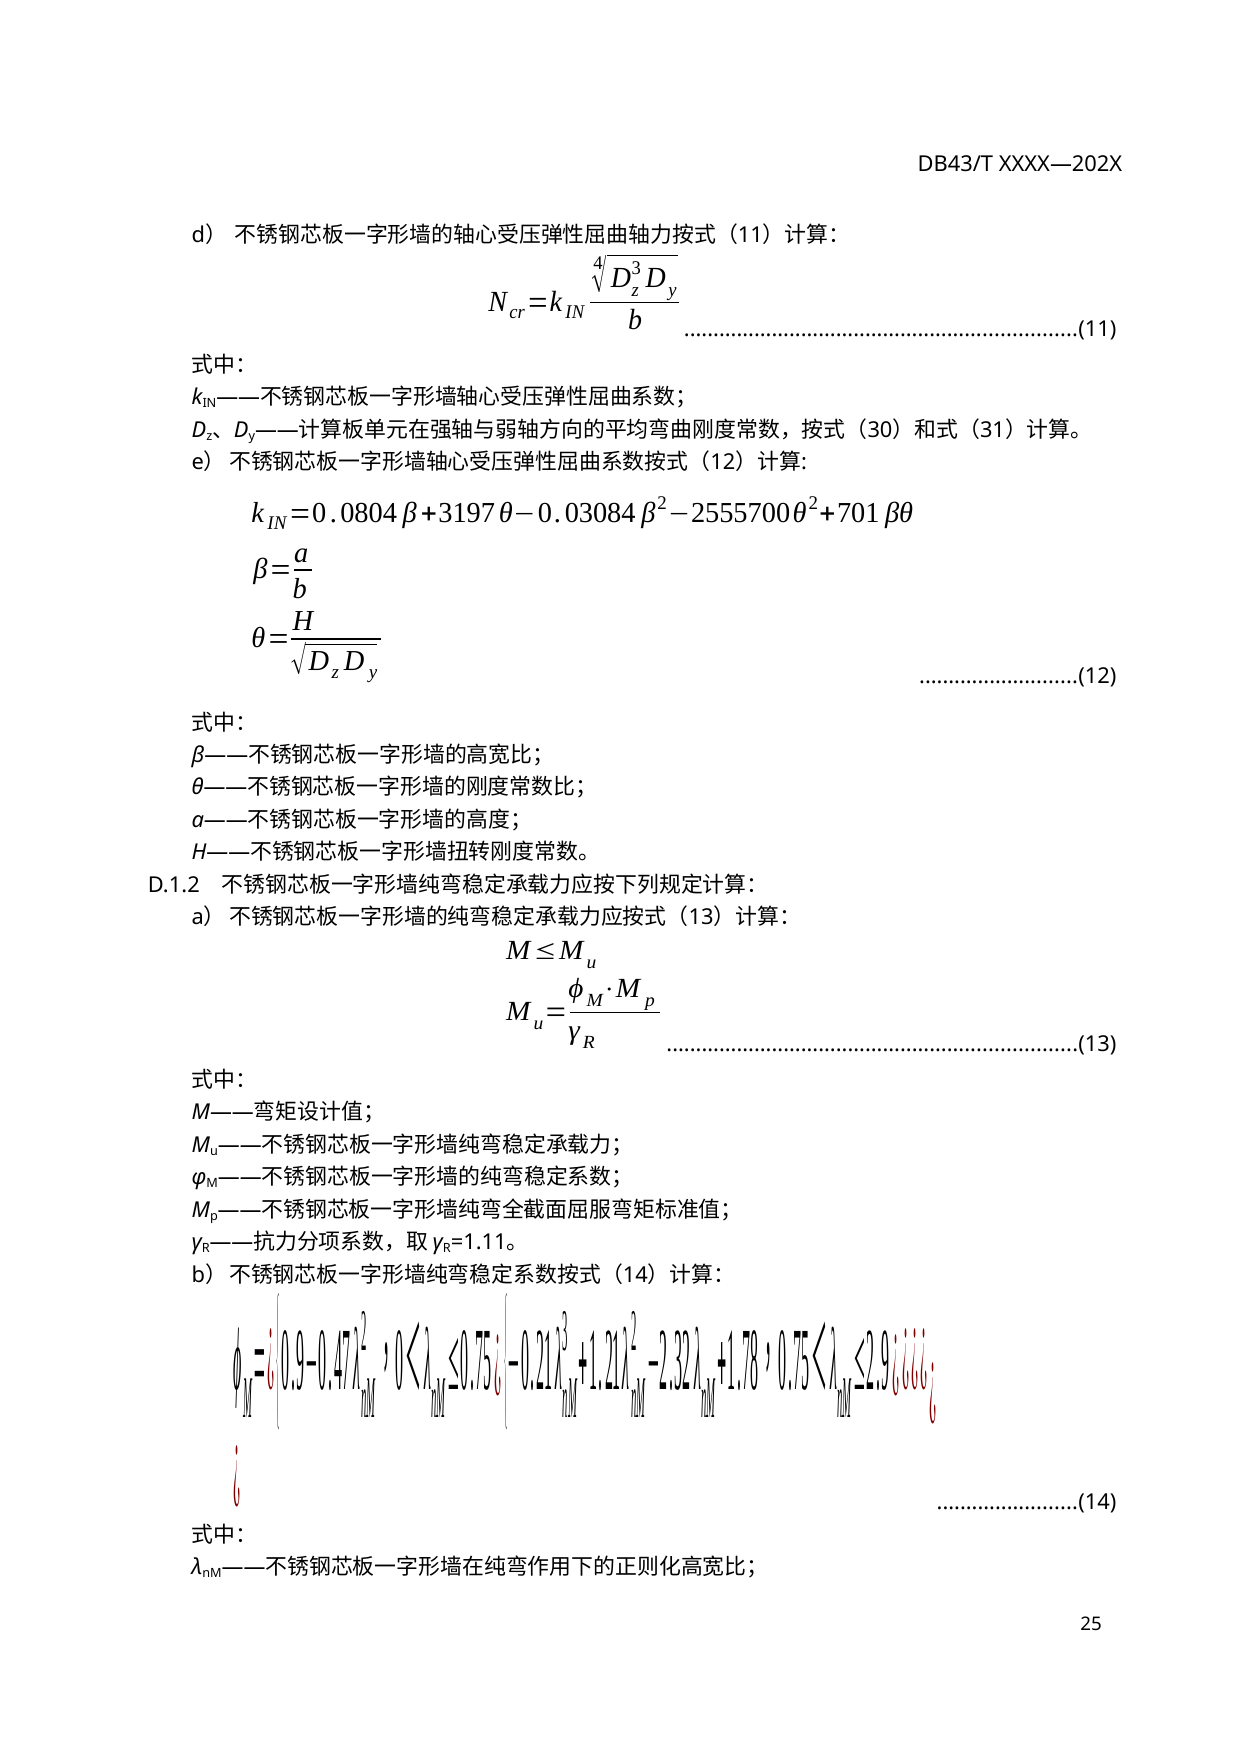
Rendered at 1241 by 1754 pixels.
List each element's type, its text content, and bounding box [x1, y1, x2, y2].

list 不锈钢芯板一字形墙轴心受压弹性屈曲系数按式（12）计算: [191, 444, 1122, 477]
text θ——不锈钢芯板一字形墙的刚度常数比； [148, 769, 1122, 802]
text φM——不锈钢芯板一字形墙的纯弯稳定系数； [148, 1159, 1122, 1192]
text kIN——不锈钢芯板一字形墙轴心受压弹性屈曲系数； [148, 379, 1122, 412]
text a——不锈钢芯板一字形墙的高度； [148, 802, 1122, 834]
text M——弯矩设计值； [148, 1094, 1122, 1127]
text (13) [148, 932, 1122, 1062]
text 不锈钢芯板一字形墙纯弯稳定承载力应按下列规定计算： [148, 867, 1122, 899]
text (11) [148, 249, 1122, 347]
text Mu——不锈钢芯板一字形墙纯弯稳定承载力； [148, 1127, 1122, 1159]
text β——不锈钢芯板一字形墙的高宽比； [148, 737, 1122, 769]
text γR——抗力分项系数，取γR=1.11。 [148, 1224, 1122, 1257]
text λnM——不锈钢芯板一字形墙在纯弯作用下的正则化高宽比； [148, 1549, 1122, 1582]
list 不锈钢芯板一字形墙的轴心受压弹性屈曲轴力按式（11）计算： [191, 217, 1122, 249]
text 式中： [148, 1517, 1122, 1549]
text (14) [148, 1289, 1122, 1517]
list 不锈钢芯板一字形墙纯弯稳定系数按式（14）计算： [191, 1257, 1122, 1289]
text (12) [148, 477, 1122, 704]
text H——不锈钢芯板一字形墙扭转刚度常数。 [148, 834, 1122, 867]
text 式中： [148, 704, 1122, 737]
list 不锈钢芯板一字形墙的纯弯稳定承载力应按式（13）计算： [191, 899, 1122, 932]
text 式中： [148, 347, 1122, 379]
text Dz、Dy——计算板单元在强轴与弱轴方向的平均弯曲刚度常数，按式（30）和式（31）计算。 [148, 412, 1122, 444]
text 式中： [148, 1062, 1122, 1094]
text Mp——不锈钢芯板一字形墙纯弯全截面屈服弯矩标准值； [148, 1192, 1122, 1224]
